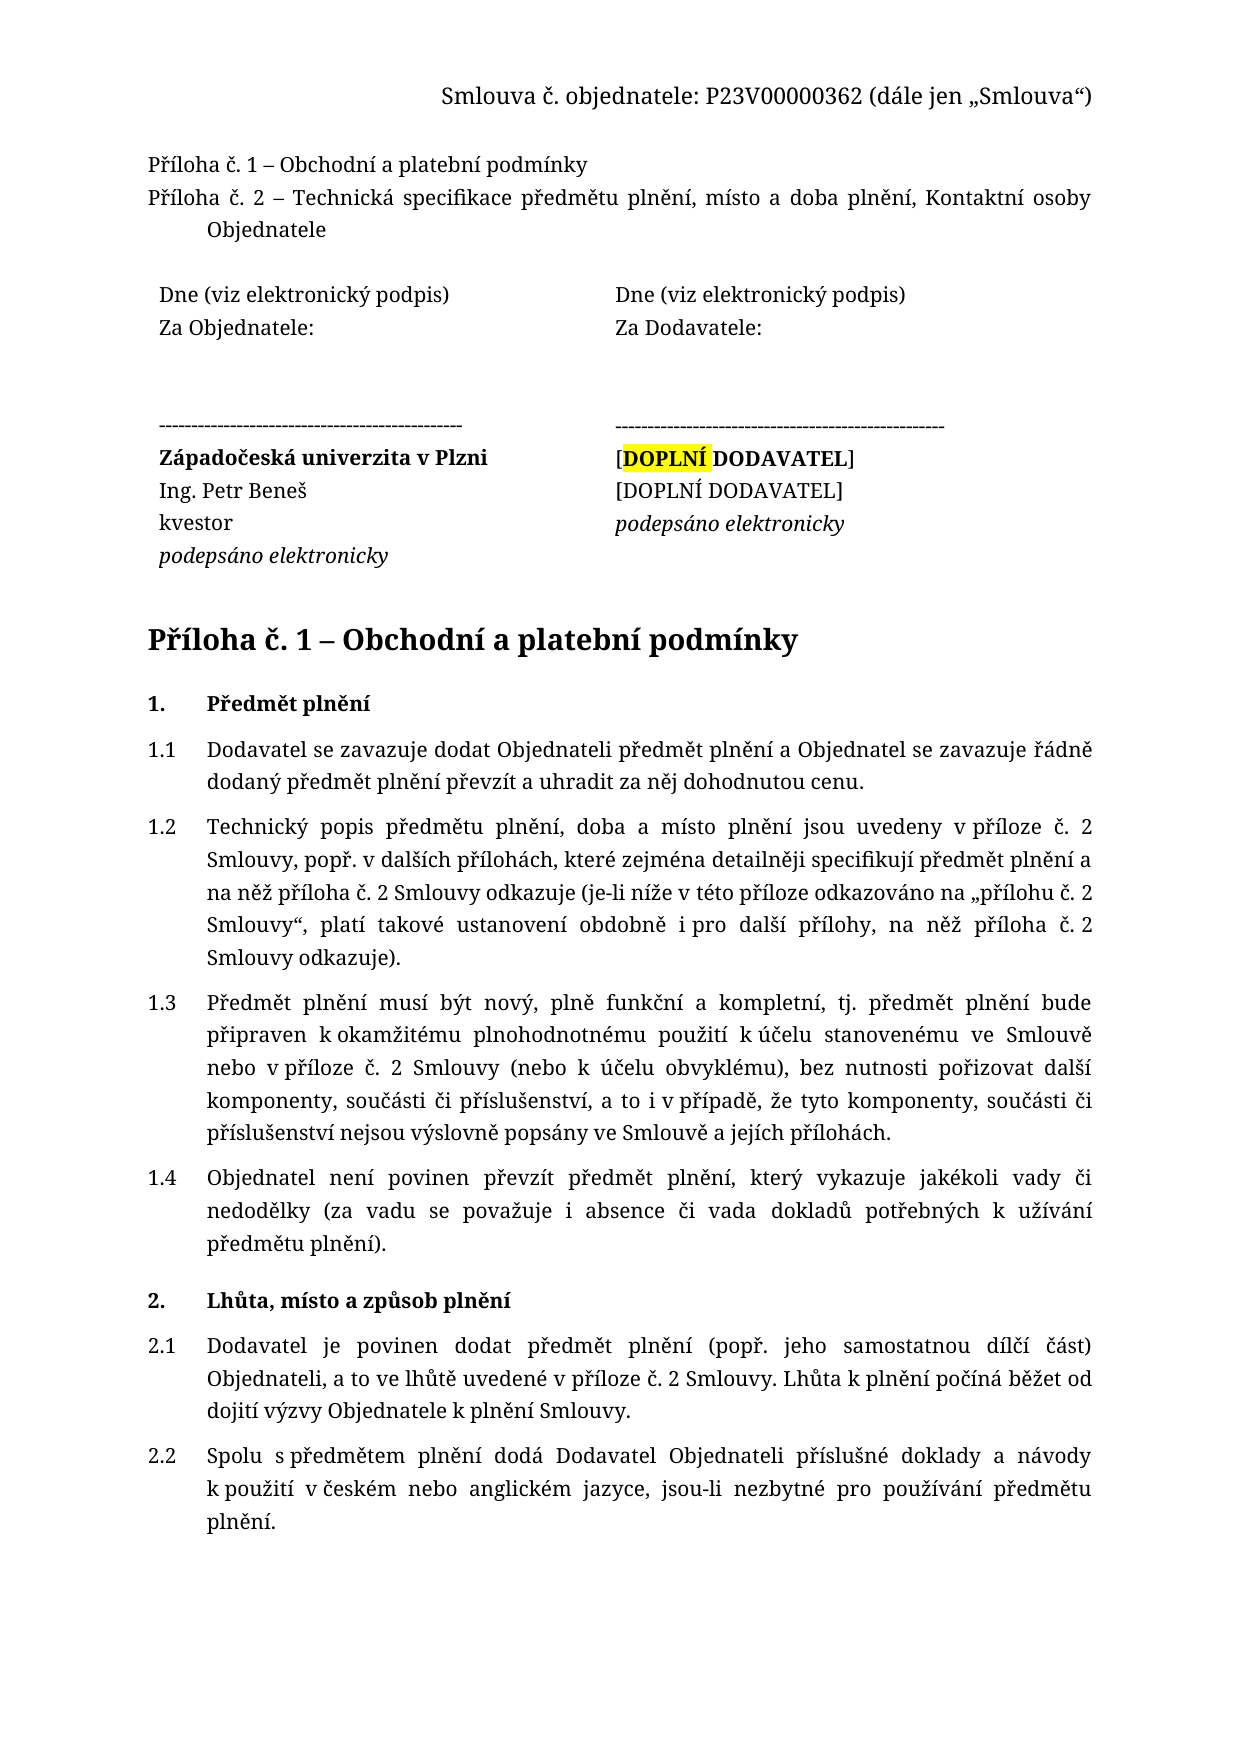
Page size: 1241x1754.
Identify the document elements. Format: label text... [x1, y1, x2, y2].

text Příloha č. 1 – Obchodní a platební podmínky [148, 150, 1093, 179]
list Předmět plnění musí být nový, plně funkční a kompletní, tj. předmět plnění bude připraven k okamžitému plnohodnotnému použití k účelu stanovenému ve Smlouvě nebo v příloze č. 2 Smlouvy (nebo k účelu obvyklému), bez nutnosti pořizovat další komponenty, součásti či příslušenství, a to i v případě, že tyto komponenty, součásti či příslušenství nejsou výslovně popsány ve Smlouvě a jejích přílohách. [148, 988, 1093, 1147]
text Příloha č. 1 – Obchodní a platební podmínky [148, 573, 1093, 659]
table_header Dne (viz elektronický podpis) Za Objednatele: ----------------------------------------------- Západočeská univerzita v Plzni Ing. Petr Beneš kvestor podepsáno elektronicky [148, 248, 604, 573]
list Dodavatel se zavazuje dodat Objednateli předmět plnění a Objednatel se zavazuje řádně dodaný předmět plnění převzít a uhradit za něj dohodnutou cenu. [148, 735, 1093, 796]
list Lhůta, místo a způsob plnění [148, 1286, 1093, 1315]
list Dodavatel je povinen dodat předmět plnění (popř. jeho samostatnou dílčí část) Objednateli, a to ve lhůtě uvedené v příloze č. 2 Smlouvy. Lhůta k plnění počíná běžet od dojití výzvy Objednatele k plnění Smlouvy. [148, 1331, 1093, 1425]
list Předmět plnění [148, 689, 1093, 718]
list Technický popis předmětu plnění, doba a místo plnění jsou uvedeny v příloze č. 2 Smlouvy, popř. v dalších přílohách, které zejména detailněji specifikují předmět plnění a na něž příloha č. 2 Smlouvy odkazuje (je-li níže v této příloze odkazováno na „přílohu č. 2 Smlouvy“, platí takové ustanovení obdobně i pro další přílohy, na něž příloha č. 2 Smlouvy odkazuje). [148, 812, 1093, 971]
text Příloha č. 2 – Technická specifikace předmětu plnění, místo a doba plnění, Kontaktní osoby Objednatele [148, 183, 1093, 244]
list Objednatel není povinen převzít předmět plnění, který vykazuje jakékoli vady či nedodělky (za vadu se považuje i absence či vada dokladů potřebných k užívání předmětu plnění). [148, 1163, 1093, 1257]
list Spolu s předmětem plnění dodá Dodavatel Objednateli příslušné doklady a návody k použití v českém nebo anglickém jazyce, jsou-li nezbytné pro používání předmětu plnění. [148, 1442, 1093, 1535]
table_header Dne (viz elektronický podpis) Za Dodavatele: --------------------------------------------------- [DOPLNÍ DODAVATEL] [DOPLNÍ DODAVATEL] podepsáno elektronicky [604, 248, 1060, 573]
